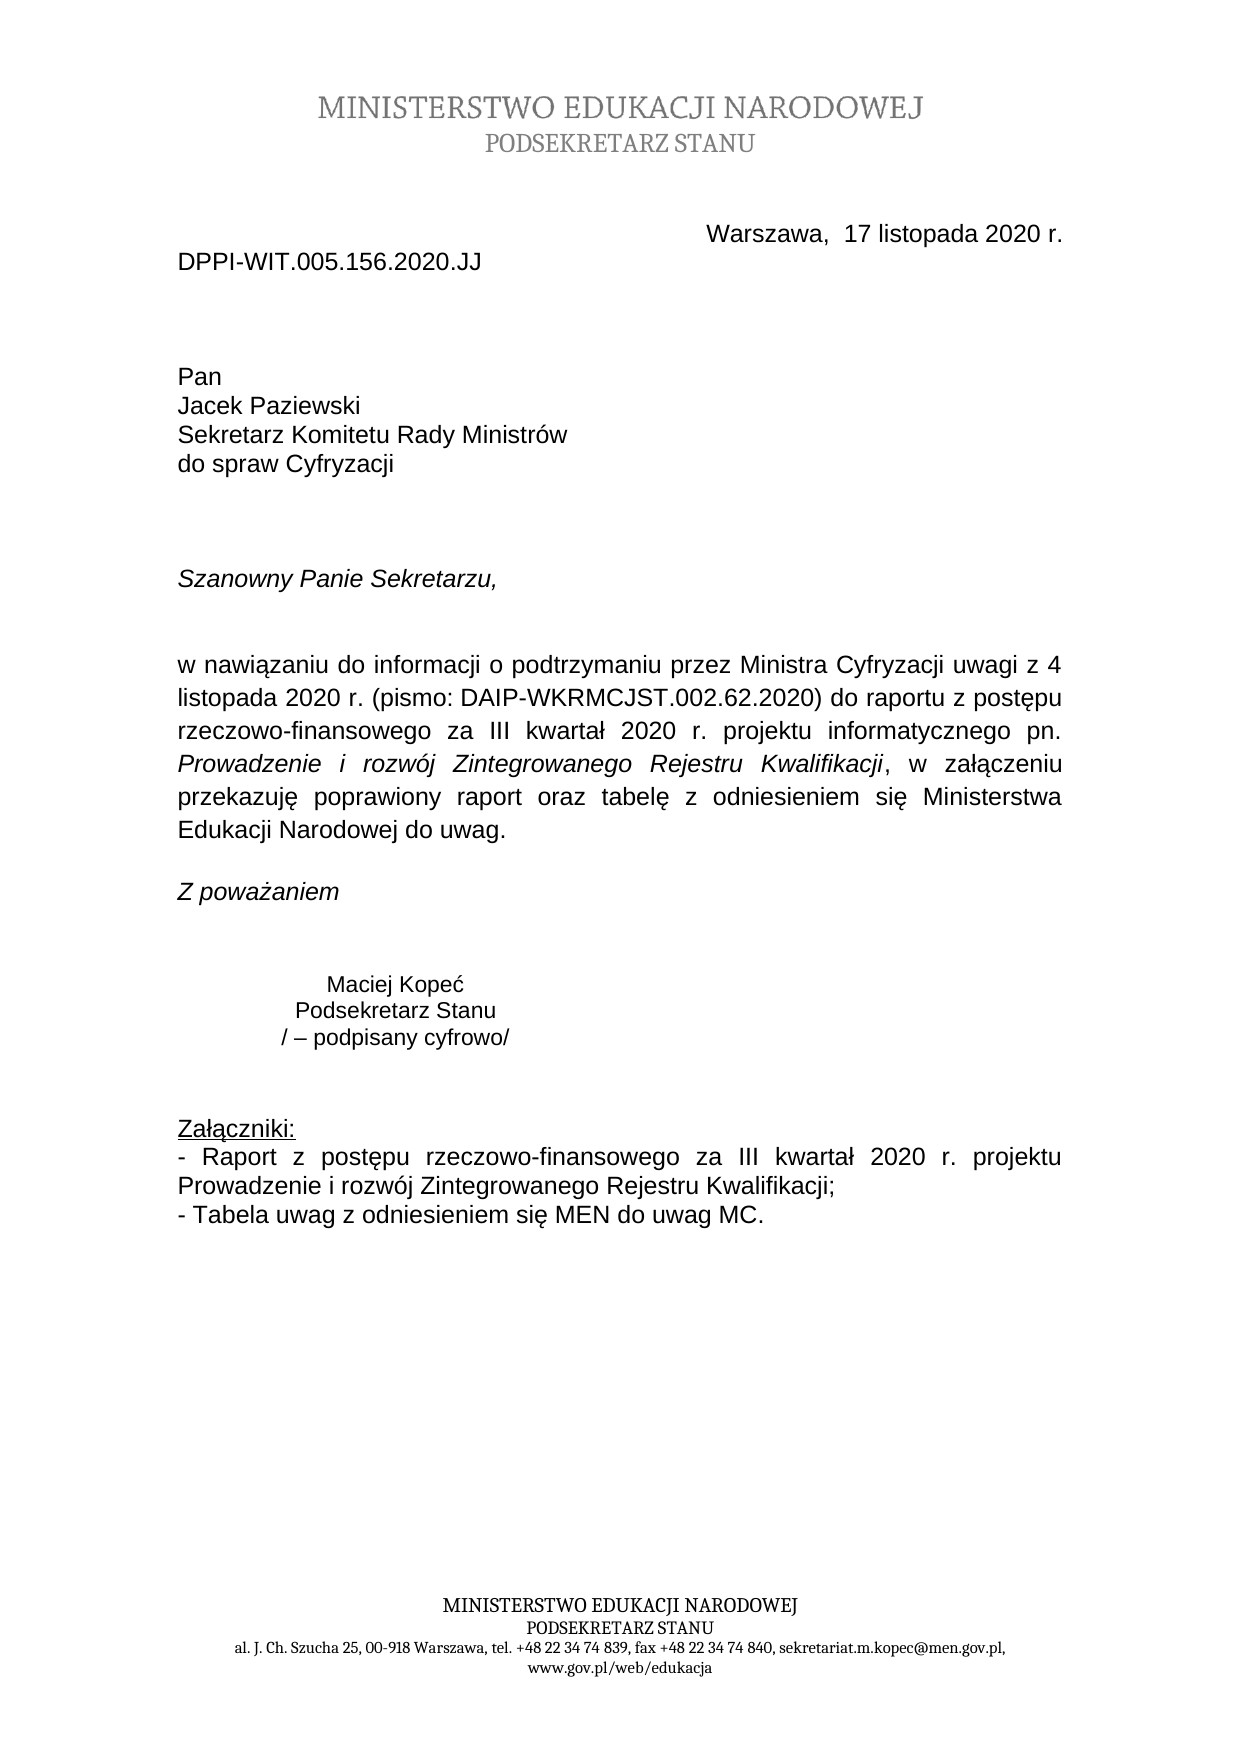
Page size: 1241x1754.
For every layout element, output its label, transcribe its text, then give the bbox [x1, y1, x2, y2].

text DPPI-WIT.005.156.2020.JJ [177, 247, 1063, 276]
text w nawiązaniu do informacji o podtrzymaniu przez Ministra Cyfryzacji uwagi z 4 listopada 2020 r. (pismo: DAIP-WKRMCJST.002.62.2020) do raportu z postępu rzeczowo-finansowego za III kwartał 2020 r. projektu informatycznego pn. Prowadzenie i rozwój Zintegrowanego Rejestru Kwalifikacji, w załączeniu przekazuję poprawiony raport oraz tabelę z odniesieniem się Ministerstwa Edukacji Narodowej do uwag. [177, 650, 1063, 844]
picture [178, 88, 1062, 128]
text Sekretarz Komitetu Rady Ministrów [177, 420, 1063, 449]
text Pan [177, 362, 1063, 391]
text do spraw Cyfryzacji [177, 449, 1063, 477]
text Załączniki: [177, 1113, 1063, 1142]
text Warszawa, 17 listopada 2020 r. [177, 219, 1063, 247]
text Szanowny Panie Sekretarzu, [177, 564, 1063, 592]
text Jacek Paziewski [177, 391, 1063, 420]
text - Tabela uwag z odniesieniem się MEN do uwag MC. [177, 1200, 1063, 1228]
text - Raport z postępu rzeczowo-finansowego za III kwartał 2020 r. projektu Prowadzenie i rozwój Zintegrowanego Rejestru Kwalifikacji; [177, 1142, 1063, 1200]
text Z poważaniem [177, 877, 1063, 906]
